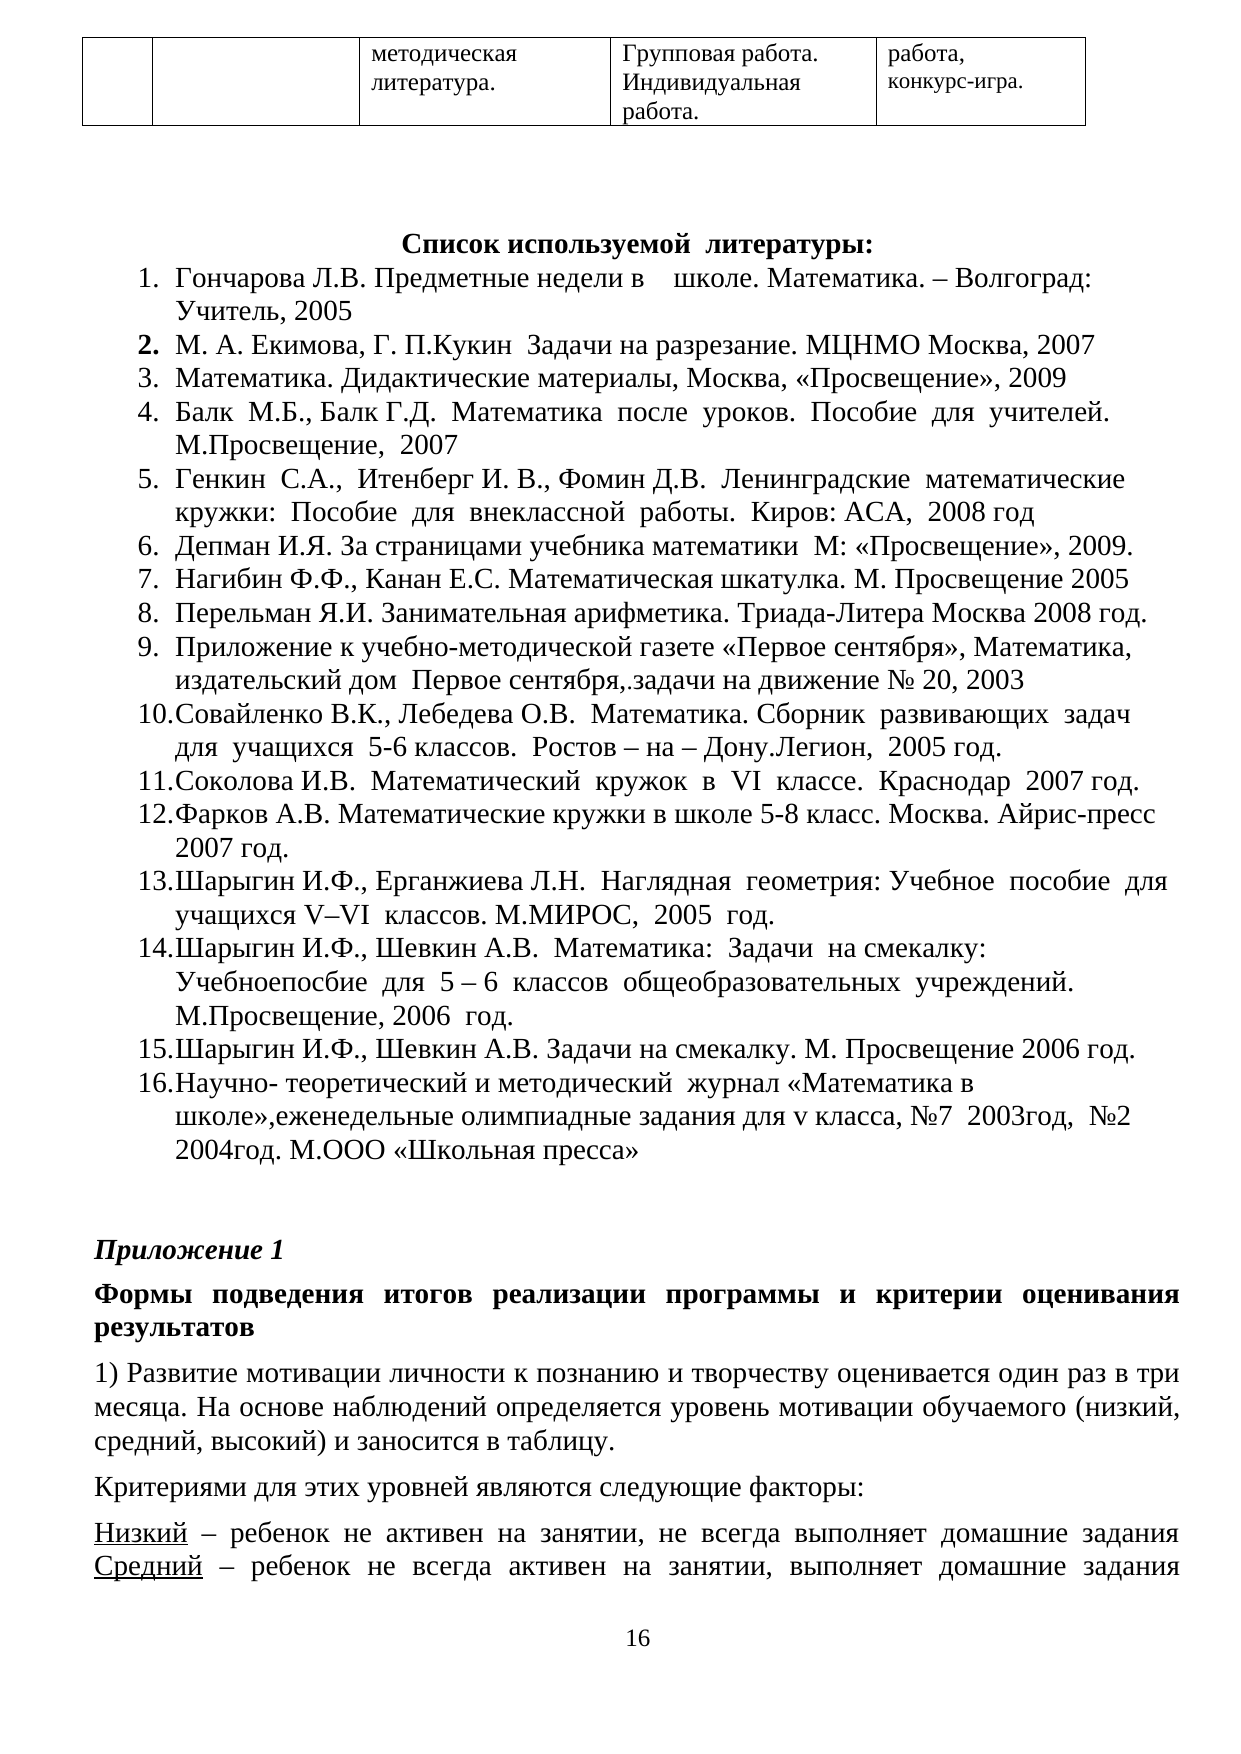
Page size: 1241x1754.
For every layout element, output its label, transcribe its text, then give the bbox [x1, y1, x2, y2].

list М. А. Екимова, Г. П.Кукин Задачи на разрезание. МЦНМО Москва, 2007 [137, 327, 1181, 360]
text Формы подведения итогов реализации программы и критерии оценивания результатов [94, 1276, 1181, 1343]
list Соколова И.В. Математический кружок в VI классе. Краснодар 2007 год. [137, 763, 1181, 796]
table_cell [611, 38, 876, 124]
list Совайленко В.К., Лебедева О.В. Математика. Сборник развивающих задач для учащихся 5-6 классов. Ростов – на – Дону.Легион, 2005 год. [137, 696, 1181, 763]
list Гончарова Л.В. Предметные недели в школе. Математика. – Волгоград: Учитель, 2005 [137, 260, 1181, 327]
text 1) Развитие мотивации личности к познанию и творчеству оценивается один раз в три месяца. На основе наблюдений определяется уровень мотивации обучаемого (низкий, средний, высокий) и заносится в таблицу. [94, 1356, 1181, 1456]
text Список используемой литературы: [94, 226, 1181, 260]
text Критериями для этих уровней являются следующие факторы: [94, 1469, 1181, 1502]
table_cell 5. [83, 38, 152, 124]
list Научно- теоретический и методический журнал «Математика в школе»,еженедельные олимпиадные задания для v класса, №7 2003год, №2 2004год. М.ООО «Школьная пресса» [137, 1065, 1181, 1165]
list Шарыгин И.Ф., Ерганжиева Л.Н. Наглядная геометрия: Учебное пособие для учащихся V–VI классов. М.МИРОС, 2005 год. [137, 863, 1181, 931]
list Генкин С.А., Итенберг И. В., Фомин Д.В. Ленинградские математические кружки: Пособие для внеклассной работы. Киров: АСА, 2008 год [137, 461, 1181, 528]
list Шарыгин И.Ф., Шевкин А.В. Задачи на смекалку. М. Просвещение 2006 год. [137, 1031, 1181, 1065]
list Фарков А.В. Математические кружки в школе 5-8 класс. Москва. Айрис-пресс 2007 год. [137, 796, 1181, 863]
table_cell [360, 38, 610, 124]
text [94, 1515, 1181, 1582]
list Перельман Я.И. Занимательная арифметика. Триада-Литера Москва 2008 год. [137, 595, 1181, 629]
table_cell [153, 38, 359, 124]
list Математика. Дидактические материалы, Москва, «Просвещение», 2009 [137, 360, 1181, 394]
list Балк М.Б., Балк Г.Д. Математика после уроков. Пособие для учителей. М.Просвещение, 2007 [137, 394, 1181, 461]
text Приложение 1 [94, 1232, 1181, 1266]
list Шарыгин И.Ф., Шевкин А.В. Математика: Задачи на смекалку: Учебноепосбие для 5 – 6 классов общеобразовательных учреждений. М.Просвещение, 2006 год. [137, 931, 1181, 1031]
list Нагибин Ф.Ф., Канан Е.С. Математическая шкатулка. М. Просвещение 2005 [137, 562, 1181, 595]
list Приложение к учебно-методической газете «Первое сентября», Математика, издательский дом Первое сентября,.задачи на движение № 20, 2003 [137, 629, 1181, 696]
list Депман И.Я. За страницами учебника математики М: «Просвещение», 2009. [137, 528, 1181, 562]
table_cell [877, 38, 1085, 124]
